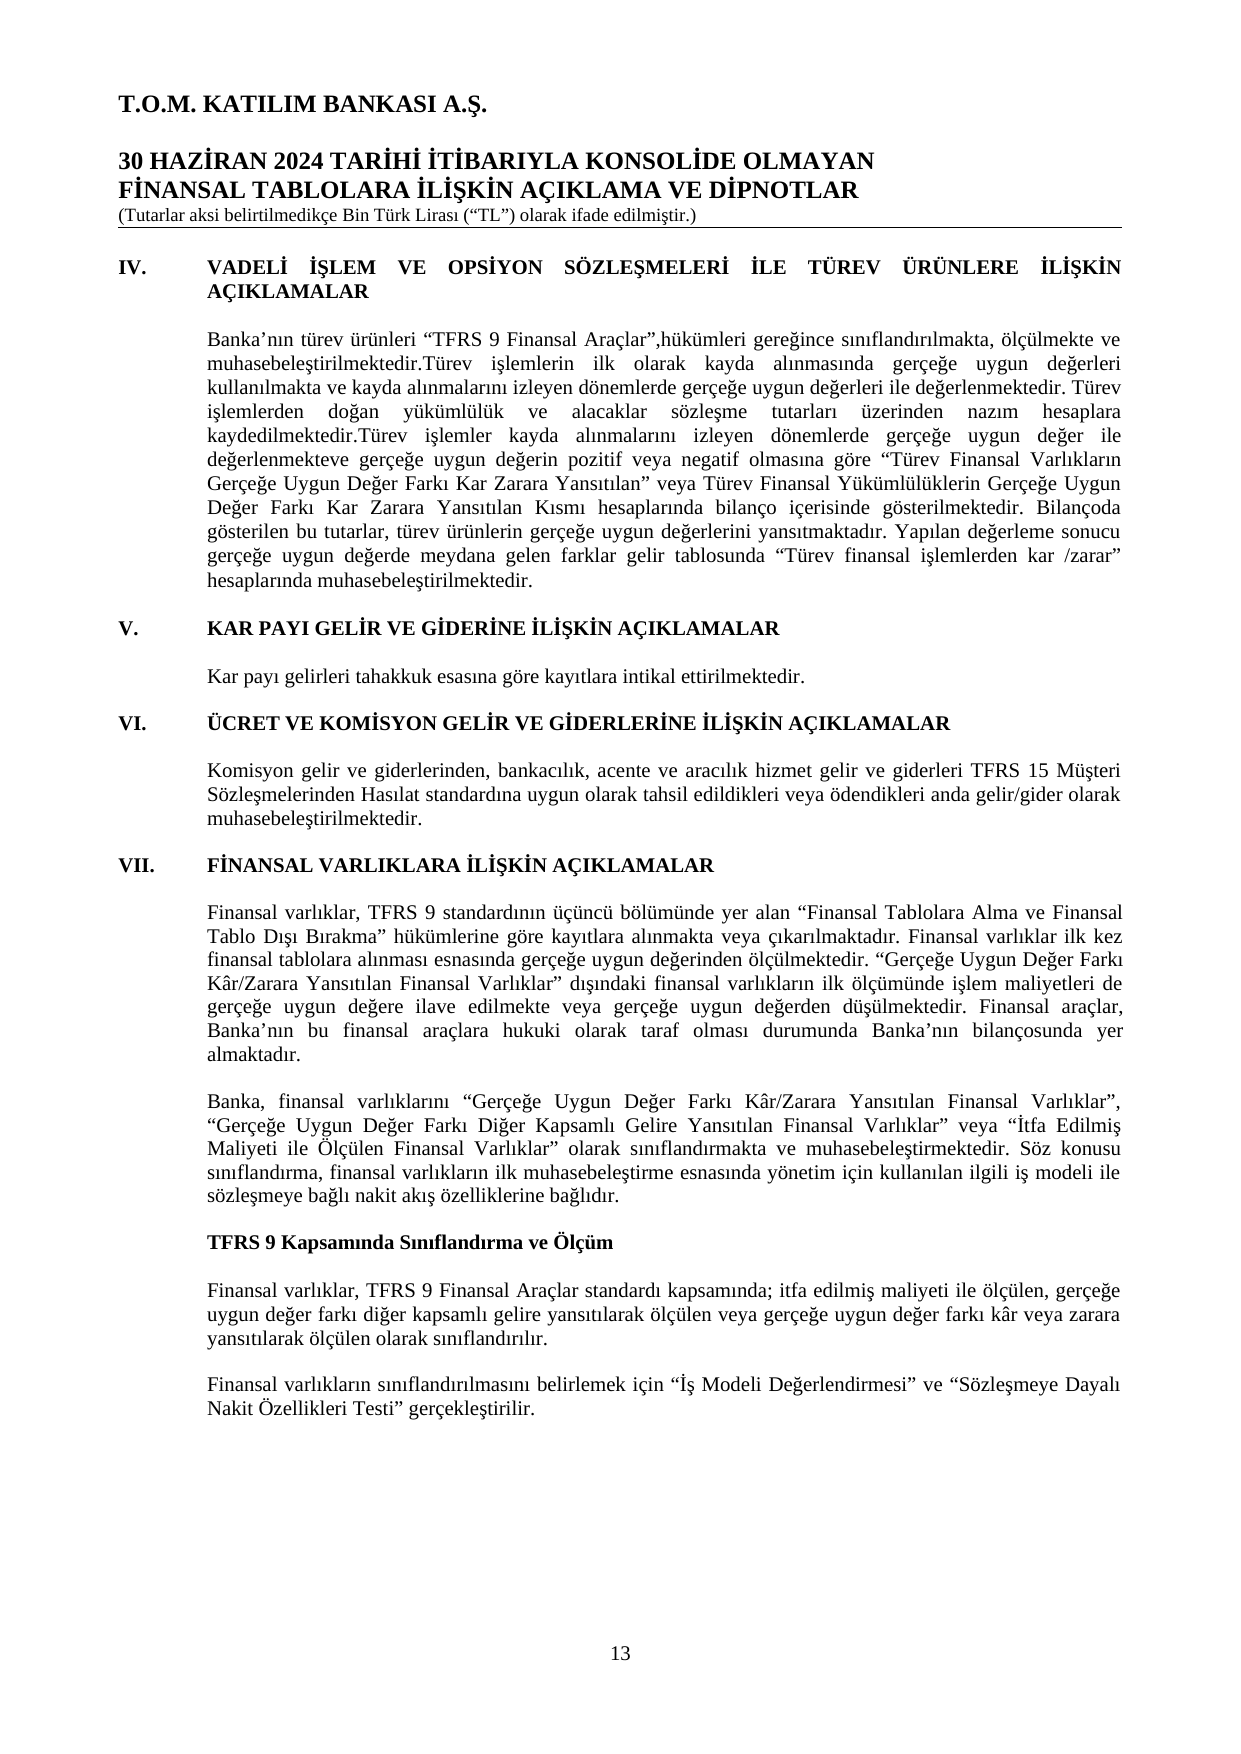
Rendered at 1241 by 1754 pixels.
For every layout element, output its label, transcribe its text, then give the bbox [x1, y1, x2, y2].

text Finansal varlıkların sınıflandırılmasını belirlemek için “İş Modeli Değerlendirmesi” ve “Sözleşmeye Dayalı Nakit Özellikleri Testi” gerçekleştirilir. [207, 1373, 1122, 1420]
text Banka’nın türev ürünleri “TFRS 9 Finansal Araçlar”,hükümleri gereğince sınıflandırılmakta, ölçülmekte ve muhasebeleştirilmektedir.Türev işlemlerin ilk olarak kayda alınmasında gerçeğe uygun değerleri kullanılmakta ve kayda alınmalarını izleyen dönemlerde gerçeğe uygun değerleri ile değerlenmektedir. Türev işlemlerden doğan yükümlülük ve alacaklar sözleşme tutarları üzerinden nazım hesaplara kaydedilmektedir.Türev işlemler kayda alınmalarını izleyen dönemlerde gerçeğe uygun değer ile değerlenmekteve gerçeğe uygun değerin pozitif veya negatif olmasına göre “Türev Finansal Varlıkların Gerçeğe Uygun Değer Farkı Kar Zarara Yansıtılan” veya Türev Finansal Yükümlülüklerin Gerçeğe Uygun Değer Farkı Kar Zarara Yansıtılan Kısmı hesaplarında bilanço içerisinde gösterilmektedir. Bilançoda gösterilen bu tutarlar, türev ürünlerin gerçeğe uygun değerlerini yansıtmaktadır. Yapılan değerleme sonucu gerçeğe uygun değerde meydana gelen farklar gelir tablosunda “Türev finansal işlemlerden kar /zarar” hesaplarında muhasebeleştirilmektedir. [207, 327, 1122, 592]
subtitle TFRS 9 Kapsamında Sınıflandırma ve Ölçüm [207, 1231, 1122, 1254]
text VII. FİNANSAL VARLIKLARA İLİŞKİN AÇIKLAMALAR [118, 853, 1122, 877]
text Kar payı gelirleri tahakkuk esasına göre kayıtlara intikal ettirilmektedir. [207, 664, 1122, 688]
text Banka, finansal varlıklarını “Gerçeğe Uygun Değer Farkı Kâr/Zarara Yansıtılan Finansal Varlıklar”, “Gerçeğe Uygun Değer Farkı Diğer Kapsamlı Gelire Yansıtılan Finansal Varlıklar” veya “İtfa Edilmiş Maliyeti ile Ölçülen Finansal Varlıklar” olarak sınıflandırmakta ve muhasebeleştirmektedir. Söz konusu sınıflandırma, finansal varlıkların ilk muhasebeleştirme esnasında yönetim için kullanılan ilgili iş modeli ile sözleşmeye bağlı nakit akış özelliklerine bağlıdır. [207, 1089, 1122, 1207]
text Finansal varlıklar, TFRS 9 standardının üçüncü bölümünde yer alan “Finansal Tablolara Alma ve Finansal Tablo Dışı Bırakma” hükümlerine göre kayıtlara alınmakta veya çıkarılmaktadır. Finansal varlıklar ilk kez finansal tablolara alınması esnasında gerçeğe uygun değerinden ölçülmektedir. “Gerçeğe Uygun Değer Farkı Kâr/Zarara Yansıtılan Finansal Varlıklar” dışındaki finansal varlıkların ilk ölçümünde işlem maliyetleri de gerçeğe uygun değere ilave edilmekte veya gerçeğe uygun değerden düşülmektedir. Finansal araçlar, Banka’nın bu finansal araçlara hukuki olarak taraf olması durumunda Banka’nın bilançosunda yer almaktadır. [207, 900, 1124, 1066]
text Komisyon gelir ve giderlerinden, bankacılık, acente ve aracılık hizmet gelir ve giderleri TFRS 15 Müşteri Sözleşmelerinden Hasılat standardına uygun olarak tahsil edildikleri veya ödendikleri anda gelir/gider olarak muhasebeleştirilmektedir. [207, 759, 1122, 830]
text IV. VADELİ İŞLEM VE OPSİYON SÖZLEŞMELERİ İLE TÜREV ÜRÜNLERE İLİŞKİN AÇIKLAMALAR [118, 255, 1122, 303]
text Finansal varlıklar, TFRS 9 Finansal Araçlar standardı kapsamında; itfa edilmiş maliyeti ile ölçülen, gerçeğe uygun değer farkı diğer kapsamlı gelire yansıtılarak ölçülen veya gerçeğe uygun değer farkı kâr veya zarara yansıtılarak ölçülen olarak sınıflandırılır. [207, 1279, 1122, 1349]
text VI. ÜCRET VE KOMİSYON GELİR VE GİDERLERİNE İLİŞKİN AÇIKLAMALAR [118, 712, 1122, 735]
text V. KAR PAYI GELİR VE GİDERİNE İLİŞKİN AÇIKLAMALAR [118, 616, 1122, 640]
